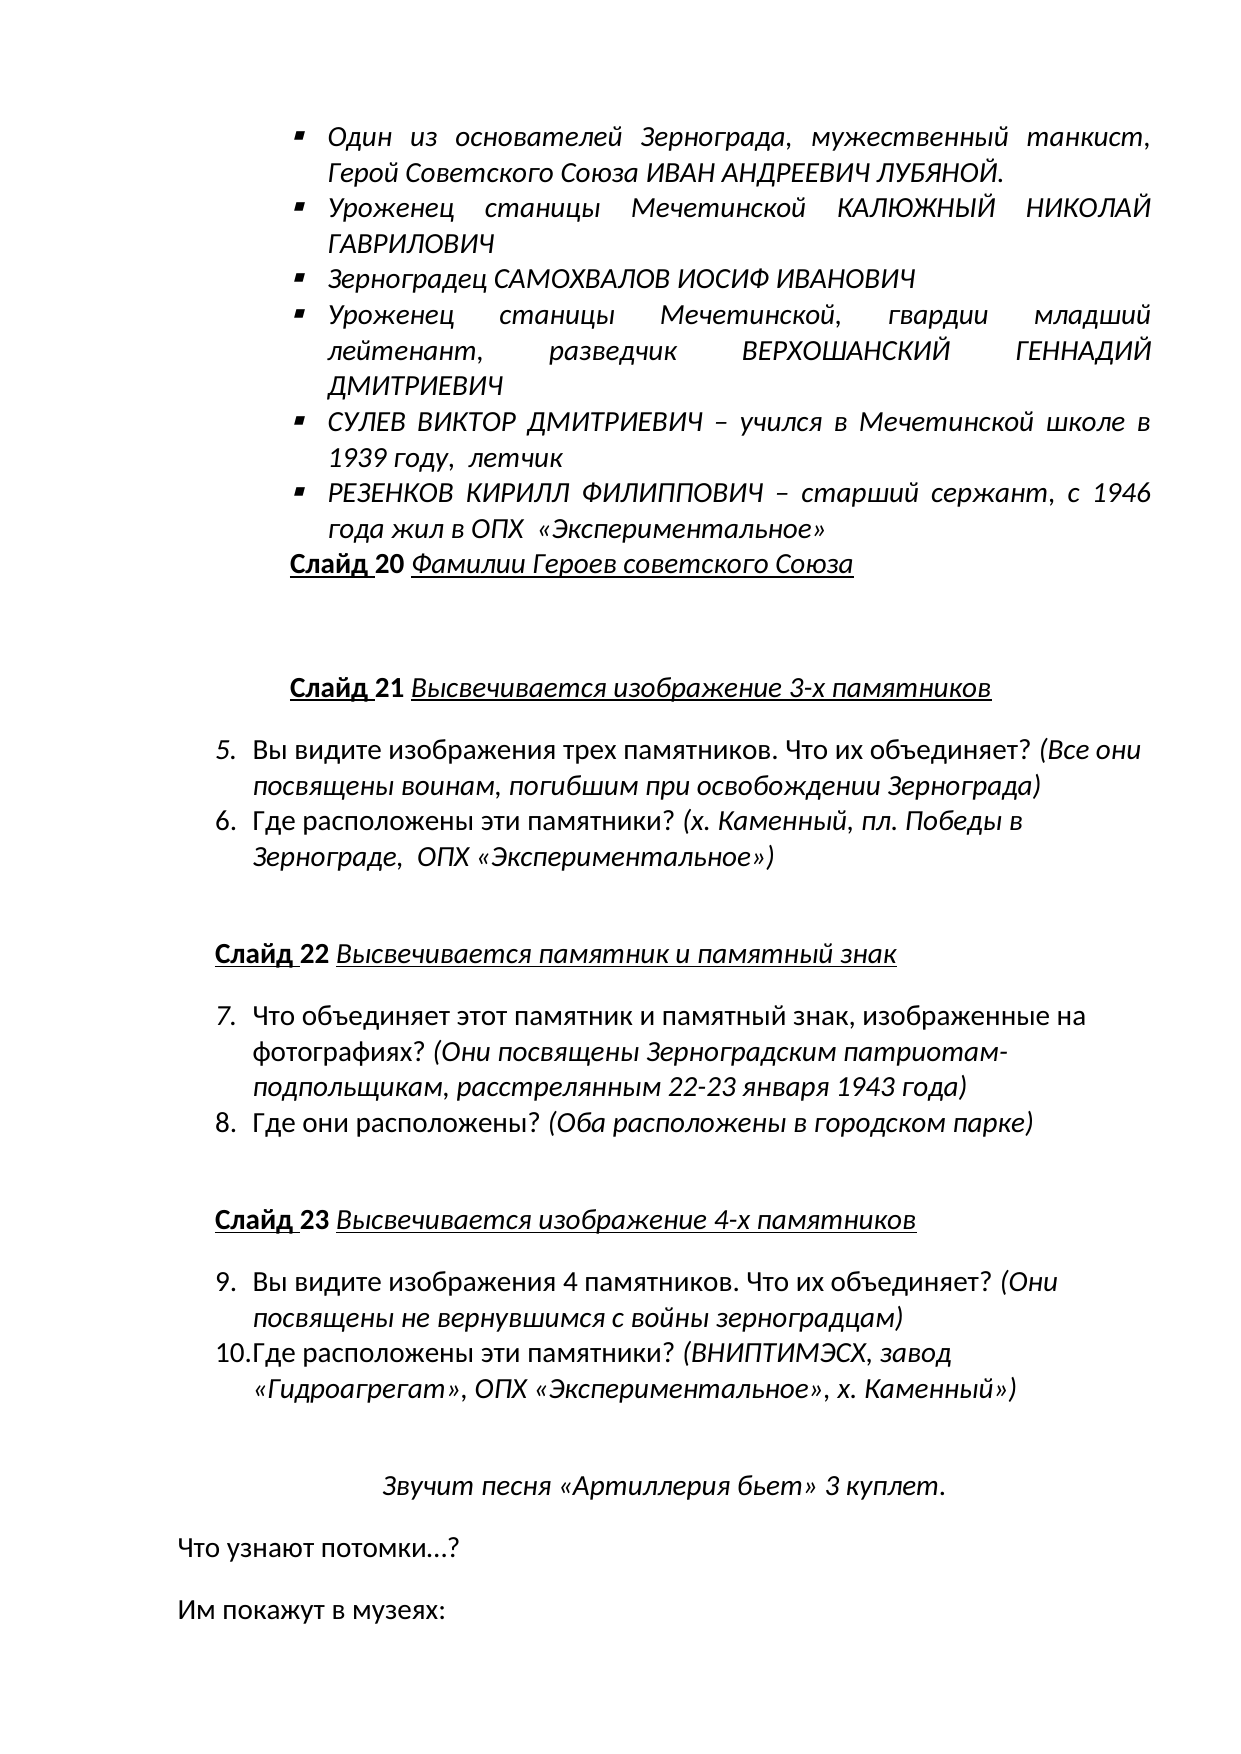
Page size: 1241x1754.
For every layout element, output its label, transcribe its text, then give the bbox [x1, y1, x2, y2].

text Что узнают потомки…? [177, 1529, 1152, 1565]
text Слайд 20 Фамилии Героев советского Союза [290, 546, 1152, 581]
list РЕЗЕНКОВ КИРИЛЛ ФИЛИППОВИЧ – старший сержант, с 1946 года жил в ОПХ «Экспериментальное» [290, 474, 1152, 546]
list Где расположены эти памятники? (ВНИПТИМЭСХ, завод «Гидроагрегат», ОПХ «Экспериментальное», х. Каменный») [215, 1334, 1152, 1406]
list Вы видите изображения трех памятников. Что их объединяет? (Все они посвящены воинам, погибшим при освобождении Зернограда) [215, 731, 1152, 802]
list Уроженец станицы Мечетинской, гвардии младший лейтенант, разведчик ВЕРХОШАНСКИЙ ГЕННАДИЙ ДМИТРИЕВИЧ [290, 296, 1152, 403]
list Где они расположены? (Оба расположены в городском парке) [215, 1104, 1152, 1139]
text Звучит песня «Артиллерия бьет» 3 куплет. [177, 1467, 1152, 1503]
list Один из основателей Зернограда, мужественный танкист, Герой Советского Союза ИВАН АНДРЕЕВИЧ ЛУБЯНОЙ. [290, 118, 1152, 189]
list СУЛЕВ ВИКТОР ДМИТРИЕВИЧ – учился в Мечетинской школе в 1939 году, летчик [290, 403, 1152, 474]
list Где расположены эти памятники? (х. Каменный, пл. Победы в Зернограде, ОПХ «Экспериментальное») [215, 802, 1152, 873]
list Вы видите изображения 4 памятников. Что их объединяет? (Они посвящены не вернувшимся с войны зерноградцам) [215, 1263, 1152, 1334]
list Зерноградец САМОХВАЛОВ ИОСИФ ИВАНОВИЧ [290, 261, 1152, 296]
text Слайд 22 Высвечивается памятник и памятный знак [215, 935, 1152, 971]
text Слайд 23 Высвечивается изображение 4-х памятников [215, 1201, 1152, 1237]
list Уроженец станицы Мечетинской КАЛЮЖНЫЙ НИКОЛАЙ ГАВРИЛОВИЧ [290, 189, 1152, 261]
text Им покажут в музеях: [177, 1591, 1152, 1626]
text Слайд 21 Высвечивается изображение 3-х памятников [290, 669, 1152, 705]
list Что объединяет этот памятник и памятный знак, изображенные на фотографиях? (Они посвящены Зерноградским патриотам-подпольщикам, расстрелянным 22-23 января 1943 года) [215, 997, 1152, 1104]
